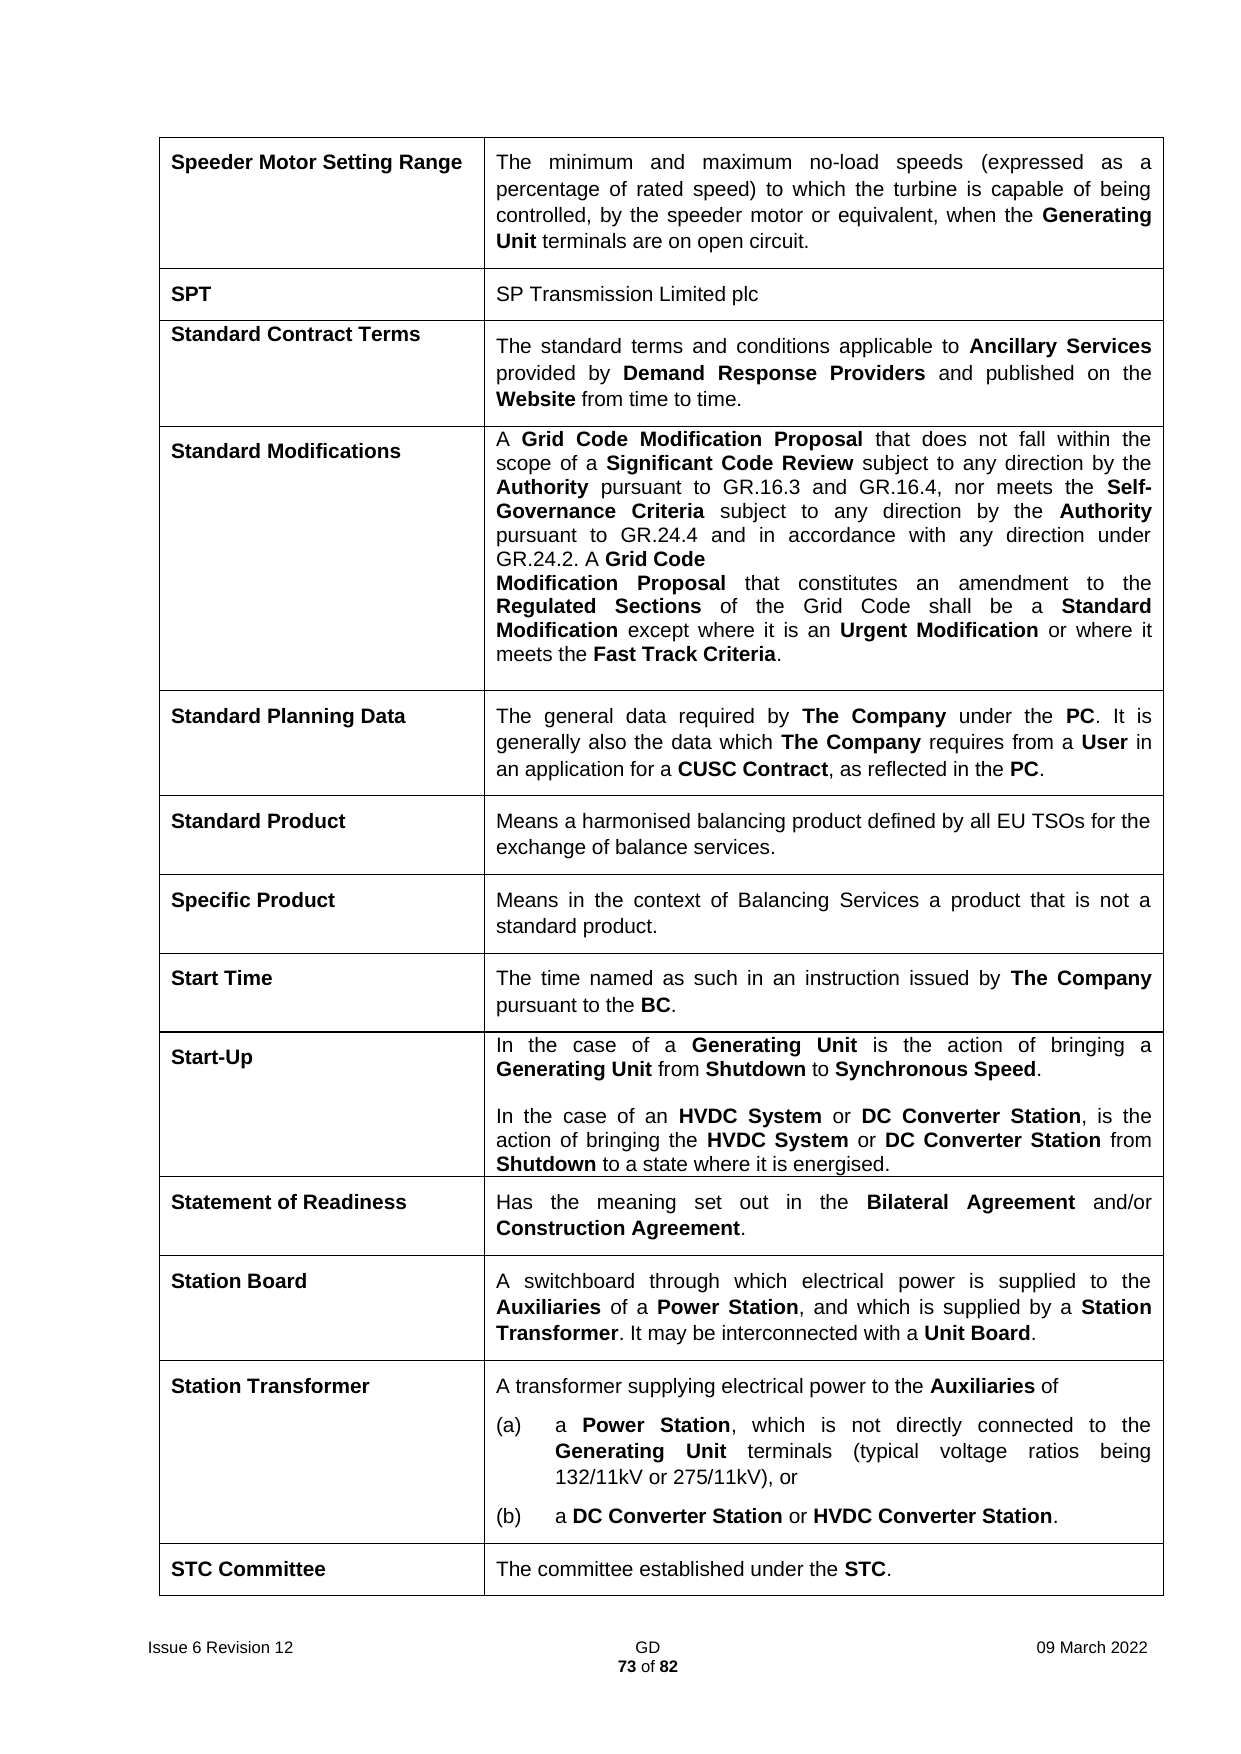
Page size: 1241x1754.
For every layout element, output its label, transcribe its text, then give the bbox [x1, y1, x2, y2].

table_cell SP Transmission Limited plc [485, 269, 1163, 320]
table_cell The time named as such in an instruction issued by The Company pursuant to the BC. [485, 954, 1163, 1031]
table_cell Speeder Motor Setting Range [160, 138, 484, 268]
table_cell Means in the context of Balancing Services a product that is not a standard product. [485, 875, 1163, 953]
table_cell A transformer supplying electrical power to the Auxiliaries of (a) a Power Station, which is not directly connected to the Generating Unit terminals (typical voltage ratios being 132/11kV or 275/11kV), or (b) a DC Converter Station or HVDC Converter Station. [485, 1361, 1163, 1543]
table_cell A Grid Code Modification Proposal that does not fall within the scope of a Significant Code Review subject to any direction by the Authority pursuant to GR.16.3 and GR.16.4, nor meets the Self-Governance Criteria subject to any direction by the Authority pursuant to GR.24.4 and in accordance with any direction under GR.24.2. A Grid Code Modification Proposal that constitutes an amendment to the Regulated Sections of the Grid Code shall be a Standard Modification except where it is an Urgent Modification or where it meets the Fast Track Criteria. [485, 427, 1163, 690]
table_cell STC Committee [160, 1544, 484, 1595]
table_cell Specific Product [160, 875, 484, 953]
table_cell In the case of a Generating Unit is the action of bringing a Generating Unit from Shutdown to Synchronous Speed. In the case of an HVDC System or DC Converter Station, is the action of bringing the HVDC System or DC Converter Station from Shutdown to a state where it is energised. [485, 1033, 1163, 1176]
table_cell The minimum and maximum no-load speeds (expressed as a percentage of rated speed) to which the turbine is capable of being controlled, by the speeder motor or equivalent, when the Generating Unit terminals are on open circuit. [485, 138, 1163, 268]
table_cell A switchboard through which electrical power is supplied to the Auxiliaries of a Power Station, and which is supplied by a Station Transformer. It may be interconnected with a Unit Board. [485, 1256, 1163, 1360]
table_cell Station Transformer [160, 1361, 484, 1543]
table_cell SPT [160, 269, 484, 320]
table_cell Standard Modifications [160, 427, 484, 690]
table_cell Has the meaning set out in the Bilateral Agreement and/or Construction Agreement. [485, 1177, 1163, 1255]
table_cell The standard terms and conditions applicable to Ancillary Services provided by Demand Response Providers and published on the Website from time to time. [485, 321, 1163, 426]
table_cell Statement of Readiness [160, 1177, 484, 1255]
table_cell The committee established under the STC. [485, 1544, 1163, 1595]
table_cell Station Board [160, 1256, 484, 1360]
table_cell Start Time [160, 954, 484, 1031]
table_cell The general data required by The Company under the PC. It is generally also the data which The Company requires from a User in an application for a CUSC Contract, as reflected in the PC. [485, 691, 1163, 795]
table_cell Start-Up [160, 1033, 484, 1176]
table_cell Standard Planning Data [160, 691, 484, 795]
table_cell Standard Product [160, 796, 484, 874]
table_cell Means a harmonised balancing product defined by all EU TSOs for the exchange of balance services. [485, 796, 1163, 874]
table_cell Standard Contract Terms [160, 321, 484, 426]
